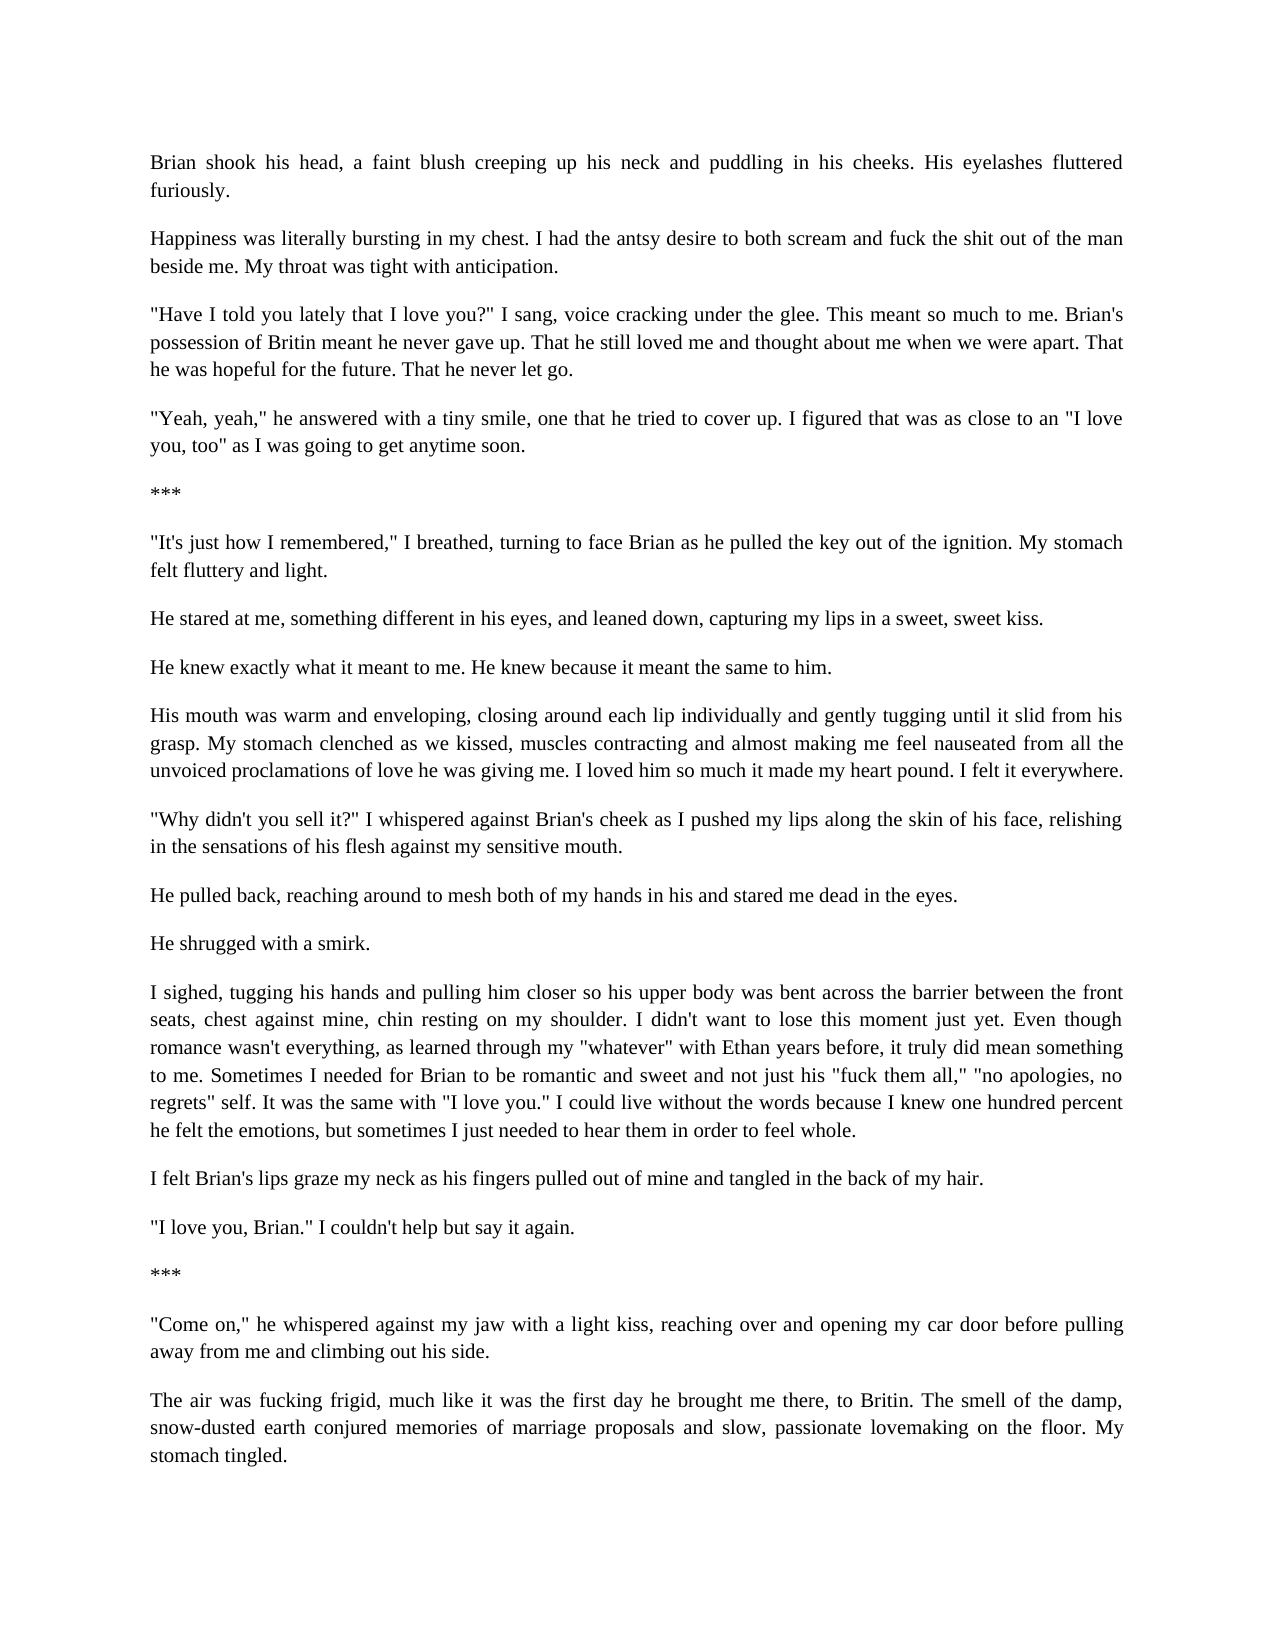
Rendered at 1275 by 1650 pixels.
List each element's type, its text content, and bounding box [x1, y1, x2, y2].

text Happiness was literally bursting in my chest. I had the antsy desire to both scream and fuck the shit out of the man beside me. My throat was tight with anticipation. [150, 226, 1125, 278]
text His mouth was warm and enveloping, closing around each lip individually and gently tugging until it slid from his grasp. My stomach clenched as we kissed, muscles contracting and almost making me feel nauseated from all the unvoiced proclamations of love he was giving me. I loved him so much it made my heart pound. I felt it everywhere. [150, 703, 1125, 782]
text Brian shook his head, a faint blush creeping up his neck and puddling in his cheeks. His eyelashes fluttered furiously. [150, 150, 1125, 202]
text *** [150, 1263, 1125, 1287]
text "Why didn't you sell it?" I whispered against Brian's cheek as I pushed my lips along the skin of his face, relishing in the sensations of his flesh against my sensitive mouth. [150, 807, 1125, 858]
text He pulled back, reaching around to mesh both of my hands in his and stared me dead in the eyes. [150, 883, 1125, 907]
text He shrugged with a smirk. [150, 931, 1125, 955]
text I felt Brian's lips graze my neck as his fingers pulled out of mine and tangled in the back of my hair. [150, 1166, 1125, 1190]
text I sighed, tugging his hands and pulling him closer so his upper body was bent across the barrier between the front seats, chest against mine, chin resting on my shoulder. I didn't want to lose this moment just yet. Even though romance wasn't everything, as learned through my "whatever" with Ethan years before, it truly did mean something to me. Sometimes I needed for Brian to be romantic and sweet and not just his "fuck them all," "no apologies, no regrets" self. It was the same with "I love you." I could live without the words because I knew one hundred percent he felt the emotions, but sometimes I just needed to hear them in order to feel whole. [150, 980, 1125, 1142]
text He stared at me, something different in his eyes, and leaned down, capturing my lips in a sweet, sweet kiss. [150, 606, 1125, 630]
text "Yeah, yeah," he answered with a tiny smile, one that he tried to cover up. I figured that was as close to an "I love you, too" as I was going to get anytime soon. [150, 406, 1125, 457]
text "Have I told you lately that I love you?" I sang, voice cracking under the glee. This meant so much to me. Brian's possession of Britin meant he never gave up. That he still loved me and thought about me when we were apart. That he was hopeful for the future. That he never let go. [150, 302, 1125, 381]
text *** [150, 482, 1125, 506]
text The air was fucking frigid, much like it was the first day he brought me there, to Britin. The smell of the damp, snow-dusted earth conjured memories of marriage proposals and slow, passionate lovemaking on the floor. My stomach tingled. [150, 1387, 1125, 1467]
text "Come on," he whispered against my jaw with a light kiss, reaching over and opening my car door before pulling away from me and climbing out his side. [150, 1311, 1125, 1363]
text He knew exactly what it meant to me. He knew because it meant the same to him. [150, 655, 1125, 679]
text "It's just how I remembered," I breathed, turning to face Brian as he pulled the key out of the ignition. My stomach felt fluttery and light. [150, 530, 1125, 582]
text "I love you, Brian." I couldn't help but say it again. [150, 1214, 1125, 1239]
